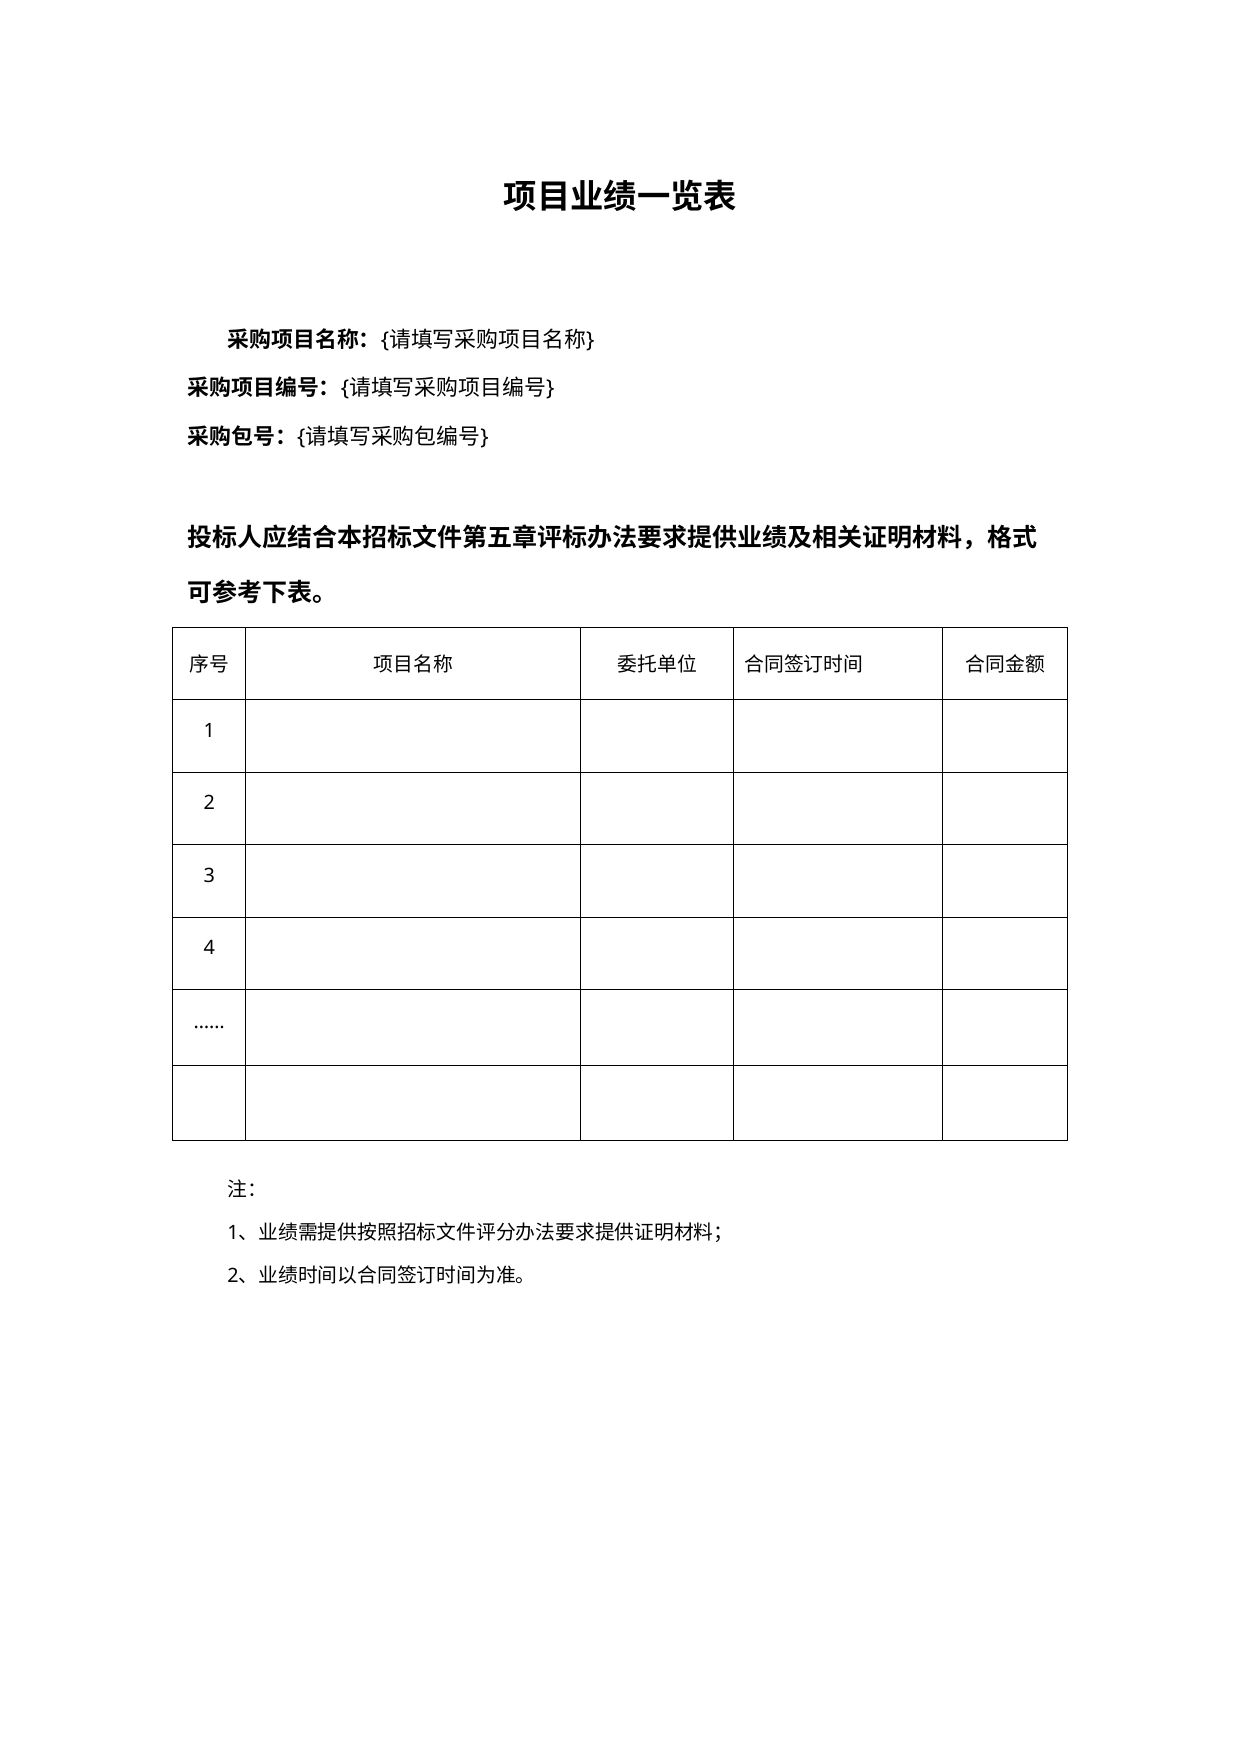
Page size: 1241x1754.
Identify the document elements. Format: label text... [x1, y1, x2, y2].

table_header 序号 [173, 628, 245, 699]
table_cell [173, 1066, 245, 1140]
table_cell [943, 990, 1067, 1065]
table_cell 3 [173, 845, 245, 917]
table_cell [734, 1066, 942, 1140]
table_cell 2 [173, 773, 245, 844]
table_cell [246, 845, 580, 917]
table_cell [581, 1066, 733, 1140]
table_cell [943, 700, 1067, 772]
text 采购项目编号：{请填写采购项目编号} [187, 370, 1053, 403]
table_cell [581, 918, 733, 989]
text 采购包号：{请填写采购包编号} [187, 418, 1053, 451]
table_cell [581, 773, 733, 844]
table_cell [943, 918, 1067, 989]
table_cell [943, 845, 1067, 917]
table_cell 4 [173, 918, 245, 989]
table_header 项目名称 [246, 628, 580, 699]
table_header 合同金额 [943, 628, 1067, 699]
table_cell [246, 918, 580, 989]
table_cell [246, 773, 580, 844]
text 注： [187, 1174, 1053, 1202]
table_cell [581, 845, 733, 917]
table_cell [246, 1066, 580, 1140]
table_cell [734, 700, 942, 772]
text 项目业绩一览表 [187, 162, 1053, 227]
text 2、业绩时间以合同签订时间为准。 [187, 1260, 1053, 1289]
list 投标人应结合本招标文件第五章评标办法要求提供业绩及相关证明材料，格式可参考下表。 [187, 518, 1053, 608]
table_cell [943, 773, 1067, 844]
table_cell [581, 990, 733, 1065]
table_cell 1 [173, 700, 245, 772]
table_cell [581, 700, 733, 772]
table_cell [246, 700, 580, 772]
text 1、业绩需提供按照招标文件评分办法要求提供证明材料； [187, 1217, 1053, 1246]
table_cell [943, 1066, 1067, 1140]
table_cell [734, 773, 942, 844]
table_cell …… [173, 990, 245, 1065]
table_cell [734, 845, 942, 917]
table_cell [246, 990, 580, 1065]
text 采购项目名称：{请填写采购项目名称} [227, 322, 1053, 354]
table_header 合同签订时间 [734, 628, 942, 699]
table_cell [734, 990, 942, 1065]
table_header 委托单位 [581, 628, 733, 699]
table_cell [734, 918, 942, 989]
